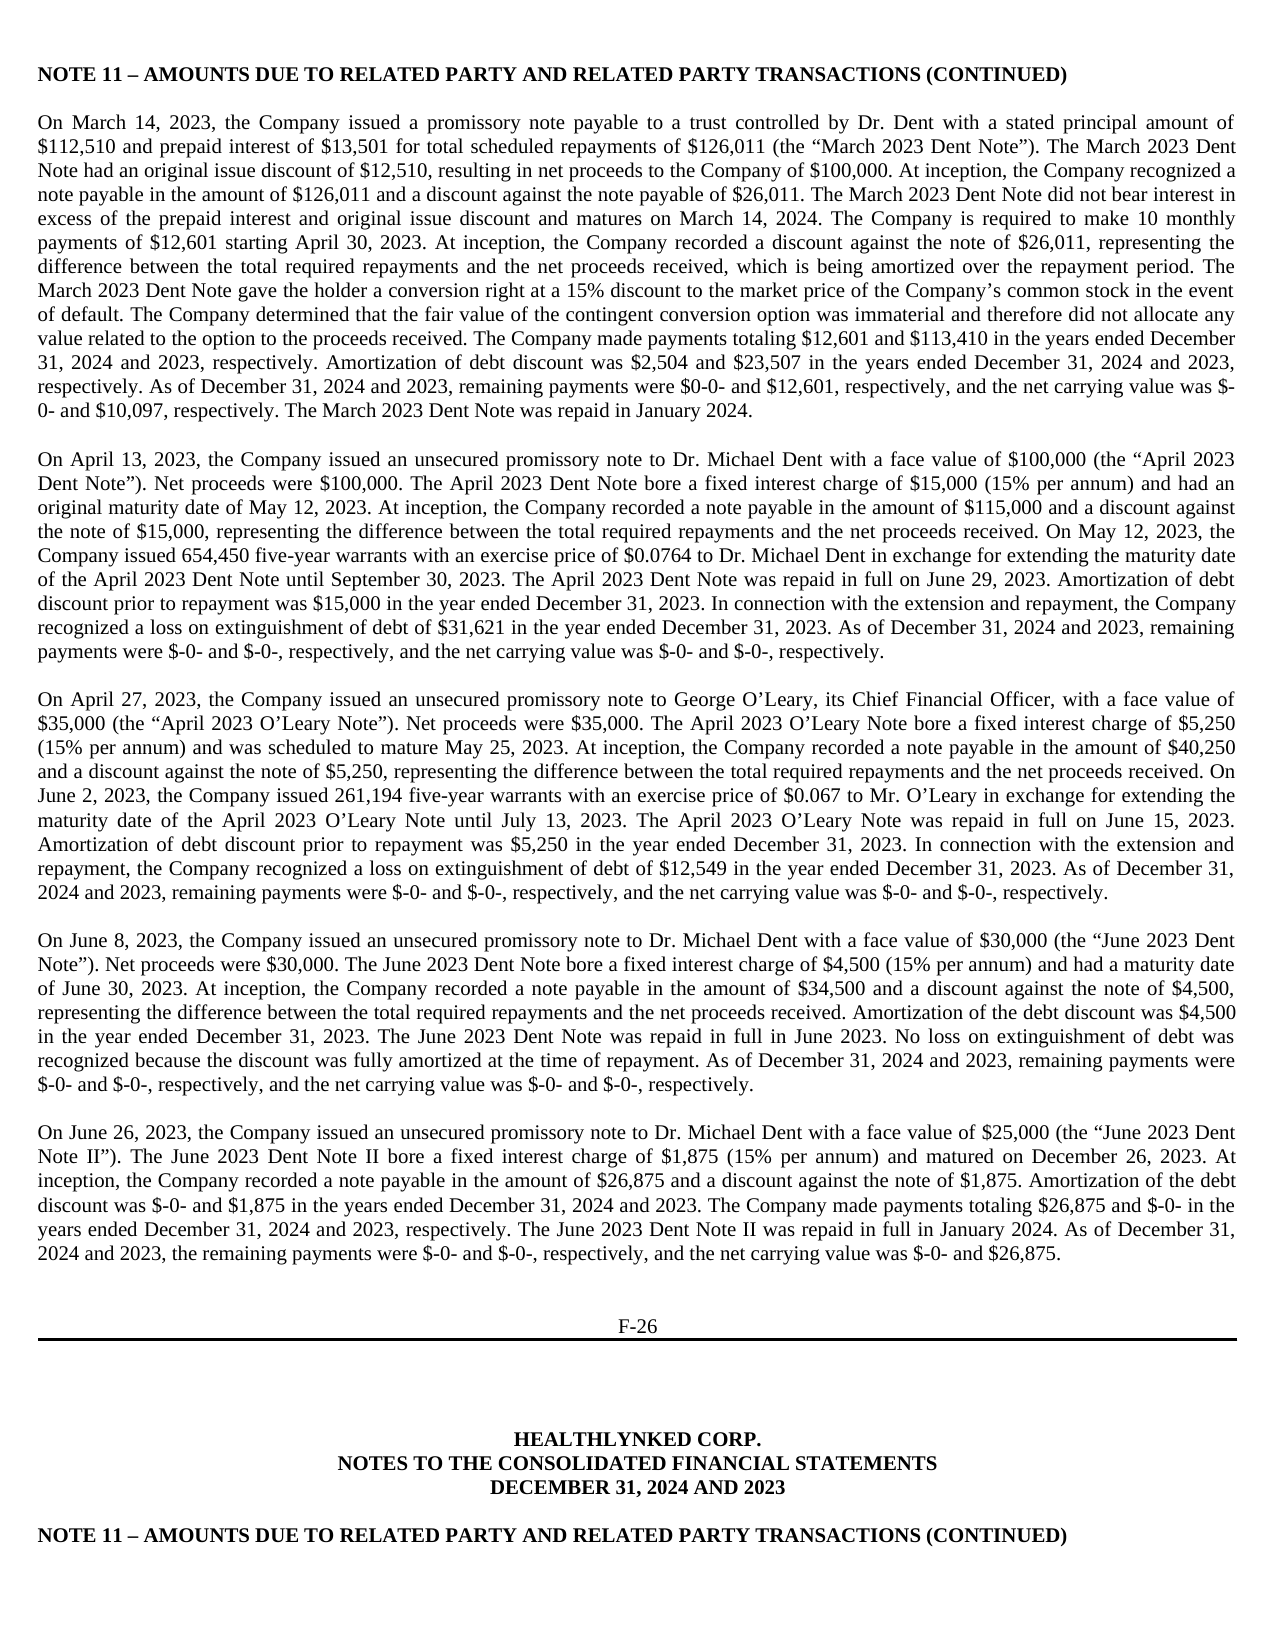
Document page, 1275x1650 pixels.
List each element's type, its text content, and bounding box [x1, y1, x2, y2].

text NOTES TO THE CONSOLIDATED FINANCIAL STATEMENTS [37, 1451, 1237, 1475]
text F-26 [37, 1314, 1237, 1341]
text DECEMBER 31, 2024 AND 2023 [37, 1475, 1237, 1499]
text NOTE 11 – AMOUNTS DUE TO RELATED PARTY AND RELATED PARTY TRANSACTIONS (CONTINUED) [37, 1523, 1237, 1547]
text NOTE 11 – AMOUNTS DUE TO RELATED PARTY AND RELATED PARTY TRANSACTIONS (CONTINUED) [37, 62, 1237, 86]
text On April 13, 2023, the Company issued an unsecured promissory note to Dr. Michael Dent with a face value of $100,000 (the “April 2023 Dent Note”). Net proceeds were $100,000. The April 2023 Dent Note bore a fixed interest charge of $15,000 (15% per annum) and had an original maturity date of May 12, 2023. At inception, the Company recorded a note payable in the amount of $115,000 and a discount against the note of $15,000, representing the difference between the total required repayments and the net proceeds received. On May 12, 2023, the Company issued 654,450 five-year warrants with an exercise price of $0.0764 to Dr. Michael Dent in exchange for extending the maturity date of the April 2023 Dent Note until September 30, 2023. The April 2023 Dent Note was repaid in full on June 29, 2023. Amortization of debt discount prior to repayment was $15,000 in the year ended December 31, 2023. In connection with the extension and repayment, the Company recognized a loss on extinguishment of debt of $31,621 in the year ended December 31, 2023. As of December 31, 2024 and 2023, remaining payments were $-0- and $-0-, respectively, and the net carrying value was $-0- and $-0-, respectively. [37, 447, 1237, 663]
text HEALTHLYNKED CORP. [37, 1427, 1237, 1451]
text On June 8, 2023, the Company issued an unsecured promissory note to Dr. Michael Dent with a face value of $30,000 (the “June 2023 Dent Note”). Net proceeds were $30,000. The June 2023 Dent Note bore a fixed interest charge of $4,500 (15% per annum) and had a maturity date of June 30, 2023. At inception, the Company recorded a note payable in the amount of $34,500 and a discount against the note of $4,500, representing the difference between the total required repayments and the net proceeds received. Amortization of the debt discount was $4,500 in the year ended December 31, 2023. The June 2023 Dent Note was repaid in full in June 2023. No loss on extinguishment of debt was recognized because the discount was fully amortized at the time of repayment. As of December 31, 2024 and 2023, remaining payments were $-0- and $-0-, respectively, and the net carrying value was $-0- and $-0-, respectively. [37, 928, 1237, 1096]
text On June 26, 2023, the Company issued an unsecured promissory note to Dr. Michael Dent with a face value of $25,000 (the “June 2023 Dent Note II”). The June 2023 Dent Note II bore a fixed interest charge of $1,875 (15% per annum) and matured on December 26, 2023. At inception, the Company recorded a note payable in the amount of $26,875 and a discount against the note of $1,875. Amortization of the debt discount was $-0- and $1,875 in the years ended December 31, 2024 and 2023. The Company made payments totaling $26,875 and $-0- in the years ended December 31, 2024 and 2023, respectively. The June 2023 Dent Note II was repaid in full in January 2024. As of December 31, 2024 and 2023, the remaining payments were $-0- and $-0-, respectively, and the net carrying value was $-0- and $26,875. [37, 1120, 1237, 1265]
text On April 27, 2023, the Company issued an unsecured promissory note to George O’Leary, its Chief Financial Officer, with a face value of $35,000 (the “April 2023 O’Leary Note”). Net proceeds were $35,000. The April 2023 O’Leary Note bore a fixed interest charge of $5,250 (15% per annum) and was scheduled to mature May 25, 2023. At inception, the Company recorded a note payable in the amount of $40,250 and a discount against the note of $5,250, representing the difference between the total required repayments and the net proceeds received. On June 2, 2023, the Company issued 261,194 five-year warrants with an exercise price of $0.067 to Mr. O’Leary in exchange for extending the maturity date of the April 2023 O’Leary Note until July 13, 2023. The April 2023 O’Leary Note was repaid in full on June 15, 2023. Amortization of debt discount prior to repayment was $5,250 in the year ended December 31, 2023. In connection with the extension and repayment, the Company recognized a loss on extinguishment of debt of $12,549 in the year ended December 31, 2023. As of December 31, 2024 and 2023, remaining payments were $-0- and $-0-, respectively, and the net carrying value was $-0- and $-0-, respectively. [37, 687, 1237, 904]
text On March 14, 2023, the Company issued a promissory note payable to a trust controlled by Dr. Dent with a stated principal amount of $112,510 and prepaid interest of $13,501 for total scheduled repayments of $126,011 (the “March 2023 Dent Note”). The March 2023 Dent Note had an original issue discount of $12,510, resulting in net proceeds to the Company of $100,000. At inception, the Company recognized a note payable in the amount of $126,011 and a discount against the note payable of $26,011. The March 2023 Dent Note did not bear interest in excess of the prepaid interest and original issue discount and matures on March 14, 2024. The Company is required to make 10 monthly payments of $12,601 starting April 30, 2023. At inception, the Company recorded a discount against the note of $26,011, representing the difference between the total required repayments and the net proceeds received, which is being amortized over the repayment period. The March 2023 Dent Note gave the holder a conversion right at a 15% discount to the market price of the Company’s common stock in the event of default. The Company determined that the fair value of the contingent conversion option was immaterial and therefore did not allocate any value related to the option to the proceeds received. The Company made payments totaling $12,601 and $113,410 in the years ended December 31, 2024 and 2023, respectively. Amortization of debt discount was $2,504 and $23,507 in the years ended December 31, 2024 and 2023, respectively. As of December 31, 2024 and 2023, remaining payments were $0-0- and $12,601, respectively, and the net carrying value was $-0- and $10,097, respectively. The March 2023 Dent Note was repaid in January 2024. [37, 110, 1237, 422]
